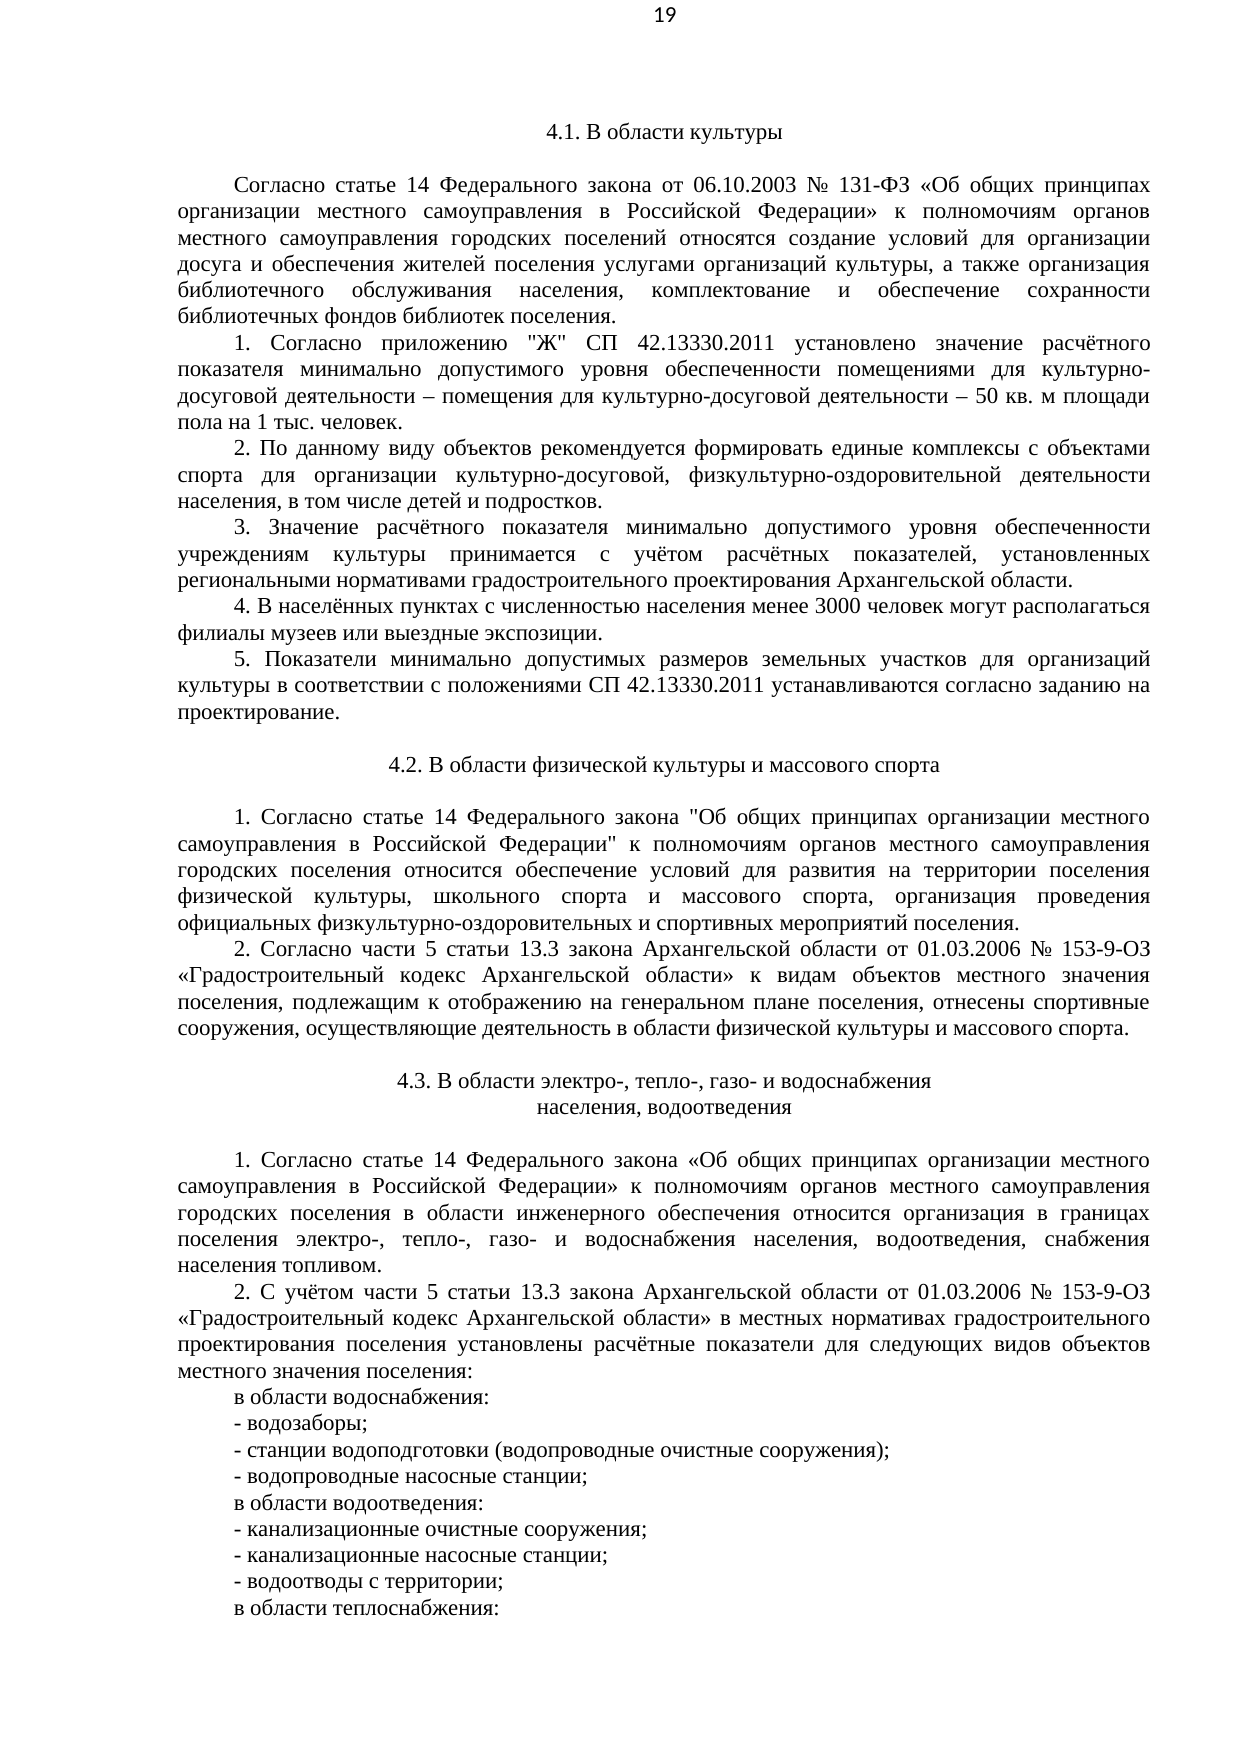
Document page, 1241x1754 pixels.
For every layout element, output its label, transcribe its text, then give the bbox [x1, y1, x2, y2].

text 1. Согласно статье 14 Федерального закона "Об общих принципах организации местного самоуправления в Российской Федерации" к полномочиям органов местного самоуправления городских поселения относится обеспечение условий для развития на территории поселения физической культуры, школьного спорта и массового спорта, организация проведения официальных физкультурно-оздоровительных и спортивных мероприятий поселения. [177, 803, 1152, 935]
text - водоотводы с территории; [177, 1568, 1152, 1594]
text 2. С учётом части 5 статьи 13.3 закона Архангельской области от 01.03.2006 № 153-9-ОЗ «Градостроительный кодекс Архангельской области» в местных нормативах градостроительного проектирования поселения установлены расчётные показатели для следующих видов объектов местного значения поселения: [177, 1278, 1152, 1383]
text 2. Согласно части 5 статьи 13.3 закона Архангельской области от 01.03.2006 № 153-9-ОЗ «Градостроительный кодекс Архангельской области» к видам объектов местного значения поселения, подлежащим к отображению на генеральном плане поселения, отнесены спортивные сооружения, осуществляющие деятельность в области физической культуры и массового спорта. [177, 935, 1152, 1041]
text 5. Показатели минимально допустимых размеров земельных участков для организаций культуры в соответствии с положениями СП 42.13330.2011 устанавливаются согласно заданию на проектирование. [177, 645, 1152, 724]
text в области теплоснабжения: [177, 1594, 1152, 1620]
text - канализационные насосные станции; [177, 1541, 1152, 1568]
text 1. Согласно статье 14 Федерального закона «Об общих принципах организации местного самоуправления в Российской Федерации» к полномочиям органов местного самоуправления городских поселения в области инженерного обеспечения относится организация в границах поселения электро-, тепло-, газо- и водоснабжения населения, водоотведения, снабжения населения топливом. [177, 1146, 1152, 1278]
text - станции водоподготовки (водопроводные очистные сооружения); [177, 1436, 1152, 1462]
text Согласно статье 14 Федерального закона от 06.10.2003 № 131-ФЗ «Об общих принципах организации местного самоуправления в Российской Федерации» к полномочиям органов местного самоуправления городских поселений относятся создание условий для организации досуга и обеспечения жителей поселения услугами организаций культуры, а также организация библиотечного обслуживания населения, комплектование и обеспечение сохранности библиотечных фондов библиотек поселения. [177, 171, 1152, 329]
text в области водоотведения: [177, 1488, 1152, 1515]
text 1. Согласно приложению "Ж" СП 42.13330.2011 установлено значение расчётного показателя минимально допустимого уровня обеспеченности помещениями для культурно-досуговой деятельности – помещения для культурно-досуговой деятельности – 50 кв. м площади пола на 1 тыс. человек. [177, 329, 1152, 434]
text - водопроводные насосные станции; [177, 1462, 1152, 1488]
text 4.1. В области культуры [177, 118, 1152, 144]
text в области водоснабжения: [177, 1383, 1152, 1409]
text 3. Значение расчётного показателя минимально допустимого уровня обеспеченности учреждениям культуры принимается с учётом расчётных показателей, установленных региональными нормативами градостроительного проектирования Архангельской области. [177, 513, 1152, 592]
text - канализационные очистные сооружения; [177, 1515, 1152, 1541]
text населения, водоотведения [177, 1093, 1152, 1119]
text - водозаборы; [177, 1409, 1152, 1436]
text 4. В населённых пунктах с численностью населения менее 3000 человек могут располагаться филиалы музеев или выездные экспозиции. [177, 592, 1152, 645]
text 4.2. В области физической культуры и массового спорта [177, 751, 1152, 777]
text 4.3. В области электро-, тепло-, газо- и водоснабжения [177, 1067, 1152, 1093]
text 2. По данному виду объектов рекомендуется формировать единые комплексы с объектами спорта для организации культурно-досуговой, физкультурно-оздоровительной деятельности населения, в том числе детей и подростков. [177, 434, 1152, 513]
